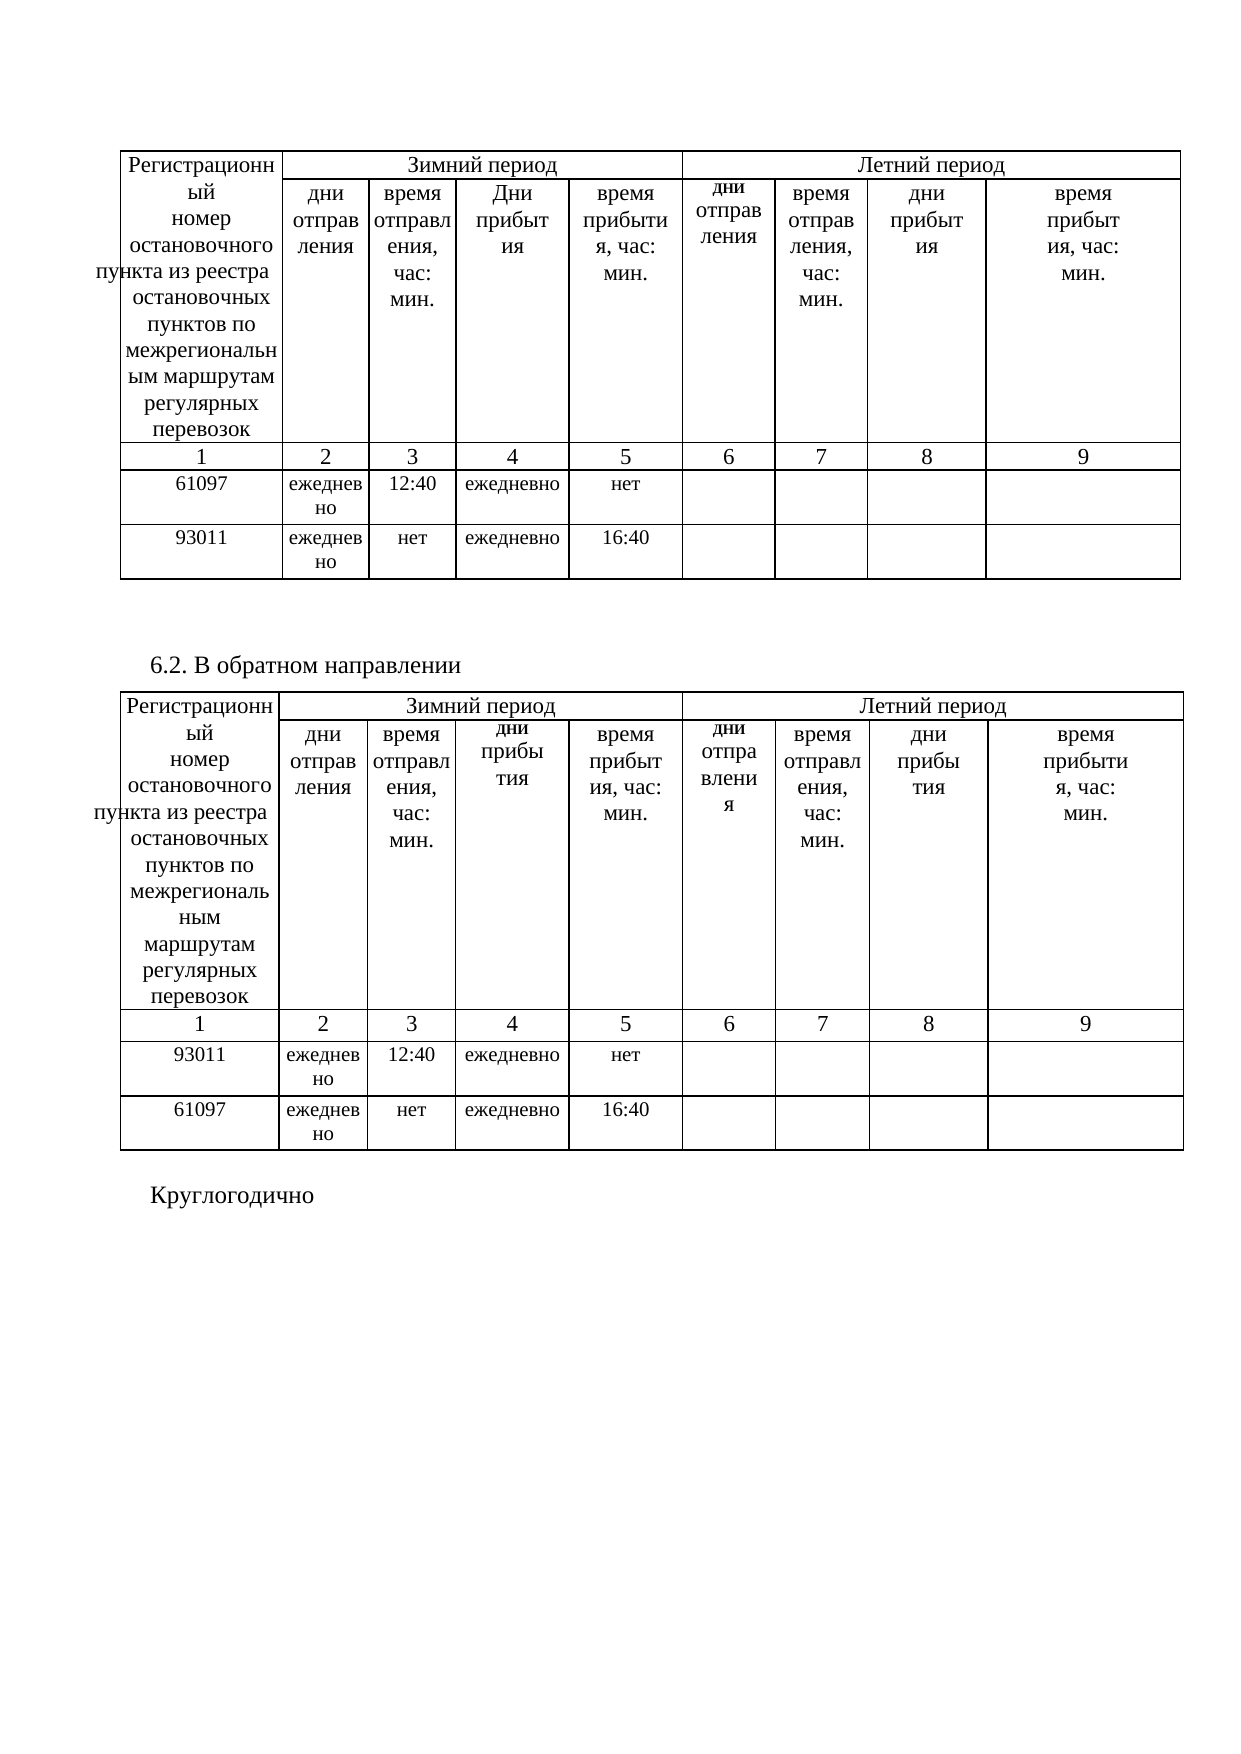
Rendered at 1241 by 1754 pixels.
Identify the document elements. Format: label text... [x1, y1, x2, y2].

table_cell дни отправ ления [283, 180, 368, 441]
table_cell ежедневно [283, 525, 368, 578]
table_cell ежедневно [280, 1097, 367, 1149]
table_cell время отправ ления, час: мин. [776, 180, 867, 441]
table_header Летний период [683, 693, 1183, 719]
text 6.2. В обратном направлении [150, 650, 1090, 678]
table_cell 8 [870, 1010, 987, 1041]
table_cell 3 [370, 443, 455, 469]
table_cell дни прибыт ия [868, 180, 985, 441]
table_cell [776, 471, 867, 524]
table_cell нет [370, 525, 455, 578]
table_cell 5 [570, 1010, 682, 1041]
table_cell ежедневно [456, 1097, 568, 1149]
table_cell 6 [683, 1010, 775, 1041]
table_cell 4 [456, 1010, 568, 1041]
table_cell [870, 1042, 987, 1095]
table_cell время отправл ения, час: мин. [368, 721, 455, 1009]
table_cell 9 [987, 443, 1180, 469]
table_cell [683, 471, 774, 524]
table_cell 61097 [121, 1097, 278, 1149]
table_cell [683, 1042, 775, 1095]
table_cell 7 [776, 1010, 869, 1041]
table_cell Дни прибыт ия [457, 180, 568, 441]
table_cell [870, 1097, 987, 1149]
table_header Зимний период [280, 693, 682, 719]
table_cell ДНИ отпра влени я [683, 721, 775, 1009]
table_cell 6 [683, 443, 774, 469]
table_cell [868, 471, 985, 524]
text Круглогодично [150, 1180, 1090, 1208]
table_cell нет [368, 1097, 455, 1149]
table_cell 8 [868, 443, 985, 469]
table_cell время прибыт ия, час: мин. [570, 721, 682, 1009]
table_cell [683, 525, 774, 578]
table_cell ДНИ прибы тия [456, 721, 568, 1009]
table_cell ДНИ отправ ления [683, 180, 774, 441]
table_cell 5 [570, 443, 682, 469]
table_cell [868, 525, 985, 578]
table_cell время отправл ения, час: мин. [776, 721, 869, 1009]
table_cell 1 [121, 1010, 278, 1041]
table_cell 12:40 [370, 471, 455, 524]
table_cell 61097 [121, 471, 282, 524]
table_cell 3 [368, 1010, 455, 1041]
table_header Регистрационный номер остановочного пункта из реестра остановочных пунктов по межрегиональным маршрутам регулярных перевозок [121, 693, 278, 1009]
table_cell 9 [989, 1010, 1183, 1041]
table_cell [776, 1097, 869, 1149]
table_cell ежедневно [280, 1042, 367, 1095]
table_cell ежедневно [457, 471, 568, 524]
table_cell время отправл ения, час: мин. [370, 180, 455, 441]
table_cell ежедневно [283, 471, 368, 524]
table_cell [683, 1097, 775, 1149]
table_header Зимний период [283, 152, 682, 178]
table_cell [989, 1097, 1183, 1149]
table_cell 7 [776, 443, 867, 469]
table_cell [987, 525, 1180, 578]
table_header Регистрационный номер остановочного пункта из реестра остановочных пунктов по межрегиональным маршрутам регулярных перевозок [121, 152, 282, 441]
table_cell время прибыт ия, час: мин. [987, 180, 1180, 441]
table_cell 93011 [121, 525, 282, 578]
table_cell 2 [280, 1010, 367, 1041]
table_cell 12:40 [368, 1042, 455, 1095]
table_cell 2 [283, 443, 368, 469]
table_header Летний период [683, 152, 1180, 178]
table_cell [989, 1042, 1183, 1095]
table_cell [987, 471, 1180, 524]
table_cell дни отправ ления [280, 721, 367, 1009]
table_cell 4 [457, 443, 568, 469]
table_cell [776, 1042, 869, 1095]
table_cell [776, 525, 867, 578]
table_cell дни прибы тия [870, 721, 987, 1009]
table_cell время прибыти я, час: мин. [570, 180, 682, 441]
table_cell нет [570, 1042, 682, 1095]
table_cell 16:40 [570, 525, 682, 578]
table_cell 1 [121, 443, 282, 469]
table_cell время прибыти я, час: мин. [989, 721, 1183, 1009]
table_cell 16:40 [570, 1097, 682, 1149]
table_cell ежедневно [456, 1042, 568, 1095]
table_cell 93011 [121, 1042, 278, 1095]
table_cell ежедневно [457, 525, 568, 578]
table_cell нет [570, 471, 682, 524]
